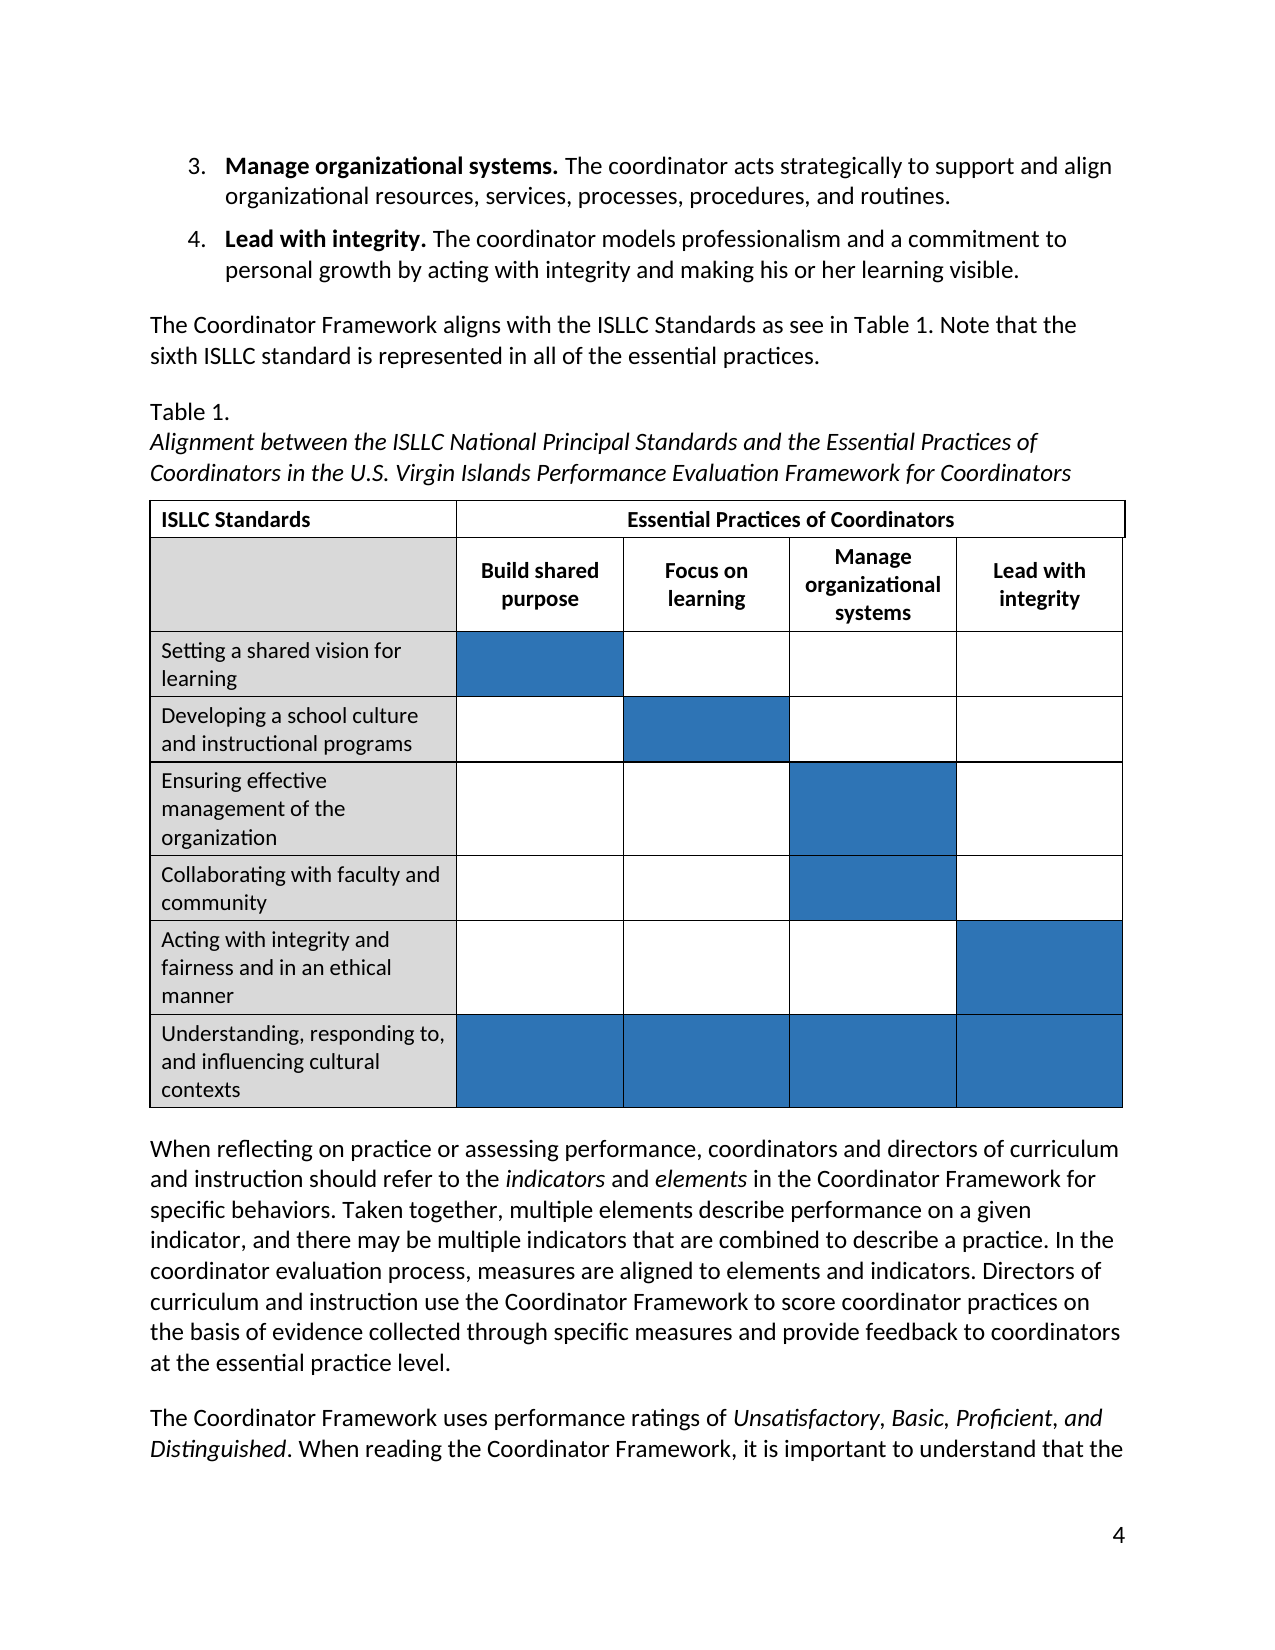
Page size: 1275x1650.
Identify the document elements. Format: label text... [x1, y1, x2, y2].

table_cell [957, 921, 1122, 1014]
table_cell [457, 921, 623, 1014]
table_cell Build shared purpose [457, 538, 623, 631]
list Manage organizational systems. The coordinator acts strategically to support and align organizational resources, services, processes, procedures, and routines. [187, 150, 1125, 211]
table_cell [790, 697, 956, 761]
list Lead with integrity. The coordinator models professionalism and a commitment to personal growth by acting with integrity and making his or her learning visible. [187, 223, 1125, 284]
table_cell [790, 921, 956, 1014]
table_cell Lead with integrity [957, 538, 1122, 631]
text Alignment between the ISLLC National Principal Standards and the Essential Practices of Coordinators in the U.S. Virgin Islands Performance Evaluation Framework for Coordinators [150, 426, 1125, 487]
table_cell [457, 697, 623, 761]
table_cell Developing a school culture and instructional programs [151, 697, 456, 761]
table_cell [624, 1015, 789, 1107]
table_cell Understanding, responding to, and influencing cultural contexts [151, 1015, 456, 1107]
text Table 1. [150, 396, 1125, 426]
table_cell [457, 763, 623, 855]
table_cell Acting with integrity and fairness and in an ethical manner [151, 921, 456, 1014]
table_cell [624, 697, 789, 761]
table_cell [957, 856, 1122, 920]
table_cell [624, 856, 789, 920]
table_cell [957, 632, 1122, 696]
table_cell Collaborating with faculty and community [151, 856, 456, 920]
table_cell Manage organizational systems [790, 538, 956, 631]
table_header Essential Practices of Coordinators [457, 501, 1124, 537]
table_cell Focus on learning [624, 538, 789, 631]
table_cell [624, 763, 789, 855]
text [150, 1402, 1125, 1463]
table_cell [790, 632, 956, 696]
table_cell [624, 921, 789, 1014]
table_cell [151, 538, 456, 631]
table_cell Setting a shared vision for learning [151, 632, 456, 696]
table_cell [457, 1015, 623, 1107]
table_cell [790, 763, 956, 855]
text When reflecting on practice or assessing performance, coordinators and directors of curriculum and instruction should refer to the indicators and elements in the Coordinator Framework for specific behaviors. Taken together, multiple elements describe performance on a given indicator, and there may be multiple indicators that are combined to describe a practice. In the coordinator evaluation process, measures are aligned to elements and indicators. Directors of curriculum and instruction use the Coordinator Framework to score coordinator practices on the basis of evidence collected through specific measures and provide feedback to coordinators at the essential practice level. [150, 1133, 1125, 1377]
table_cell [790, 1015, 956, 1107]
table_cell [457, 632, 623, 696]
table_cell [457, 856, 623, 920]
table_cell [790, 856, 956, 920]
table_header ISLLC Standards [151, 501, 456, 537]
text The Coordinator Framework aligns with the ISLLC Standards as see in Table 1. Note that the sixth ISLLC standard is represented in all of the essential practices. [150, 309, 1125, 371]
table_cell [957, 1015, 1122, 1107]
table_cell [957, 697, 1122, 761]
table_cell [624, 632, 789, 696]
table_cell Ensuring effective management of the organization [151, 763, 456, 855]
table_cell [957, 763, 1122, 855]
